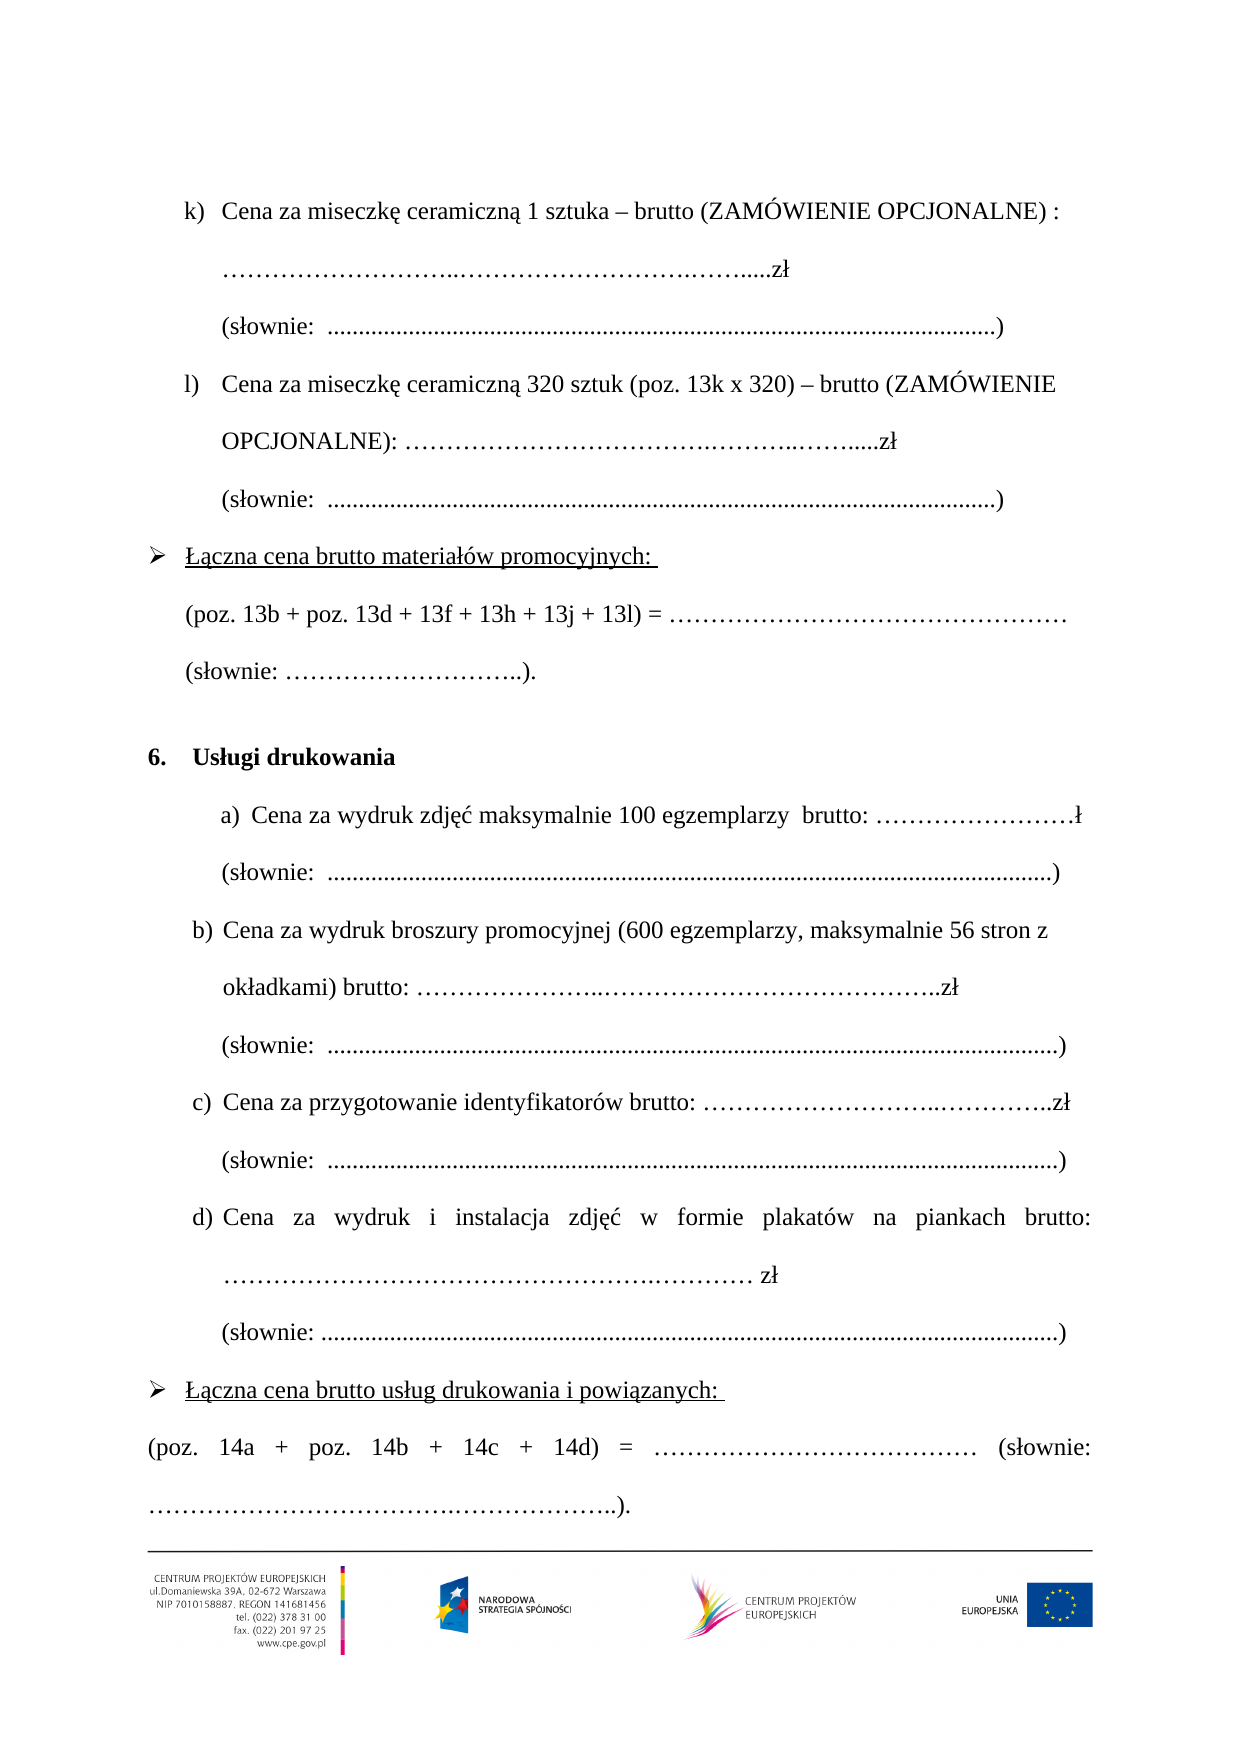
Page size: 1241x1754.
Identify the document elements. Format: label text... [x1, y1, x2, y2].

list Cena za wydruk broszury promocyjnej (600 egzemplarzy, maksymalnie 56 stron z okładkami) brutto: …………………..…………………………………..zł [192, 915, 1093, 1001]
list Cena za przygotowanie identyfikatorów brutto: ………………………..…………..zł [192, 1087, 1093, 1116]
picture [147, 1550, 1093, 1655]
list Cena za wydruk zdjęć maksymalnie 100 egzemplarzy brutto: ……………………ł [220, 800, 1093, 829]
text (słownie: .....................................................................................................................) [148, 1030, 1093, 1059]
text (słownie: ......................................................................................................................) [221, 1317, 1093, 1346]
list Cena za miseczkę ceramiczną 1 sztuka – brutto (ZAMÓWIENIE OPCJONALNE) : ………………………..……………………….…….....zł [184, 196, 1093, 282]
text (poz. 13b + poz. 13d + 13f + 13h + 13j + 13l) = ………………………………………… (słownie: ………………………..). [185, 599, 1093, 685]
text (poz. 14a + poz. 14b + 14c + 14d) = ………………………………… (słownie: ……………………………….………………..). [148, 1432, 1093, 1519]
list Cena za miseczkę ceramiczną 320 sztuk (poz. 13k x 320) – brutto (ZAMÓWIENIE OPCJONALNE): ……………………………….………..…….....zł [184, 369, 1093, 455]
list Cena za wydruk i instalacja zdjęć w formie plakatów na piankach brutto: …………………………………………….………… zł [192, 1202, 1093, 1289]
text (słownie: ...........................................................................................................) [221, 311, 1093, 340]
list Łączna cena brutto usług drukowania i powiązanych: [148, 1375, 1093, 1404]
text (słownie: .....................................................................................................................) [148, 1145, 1093, 1174]
text (słownie: ....................................................................................................................) [148, 857, 1093, 886]
text (słownie: ...........................................................................................................) [221, 484, 1093, 512]
list Łączna cena brutto materiałów promocyjnych: [148, 541, 1093, 570]
list Usługi drukowania [148, 742, 1093, 771]
